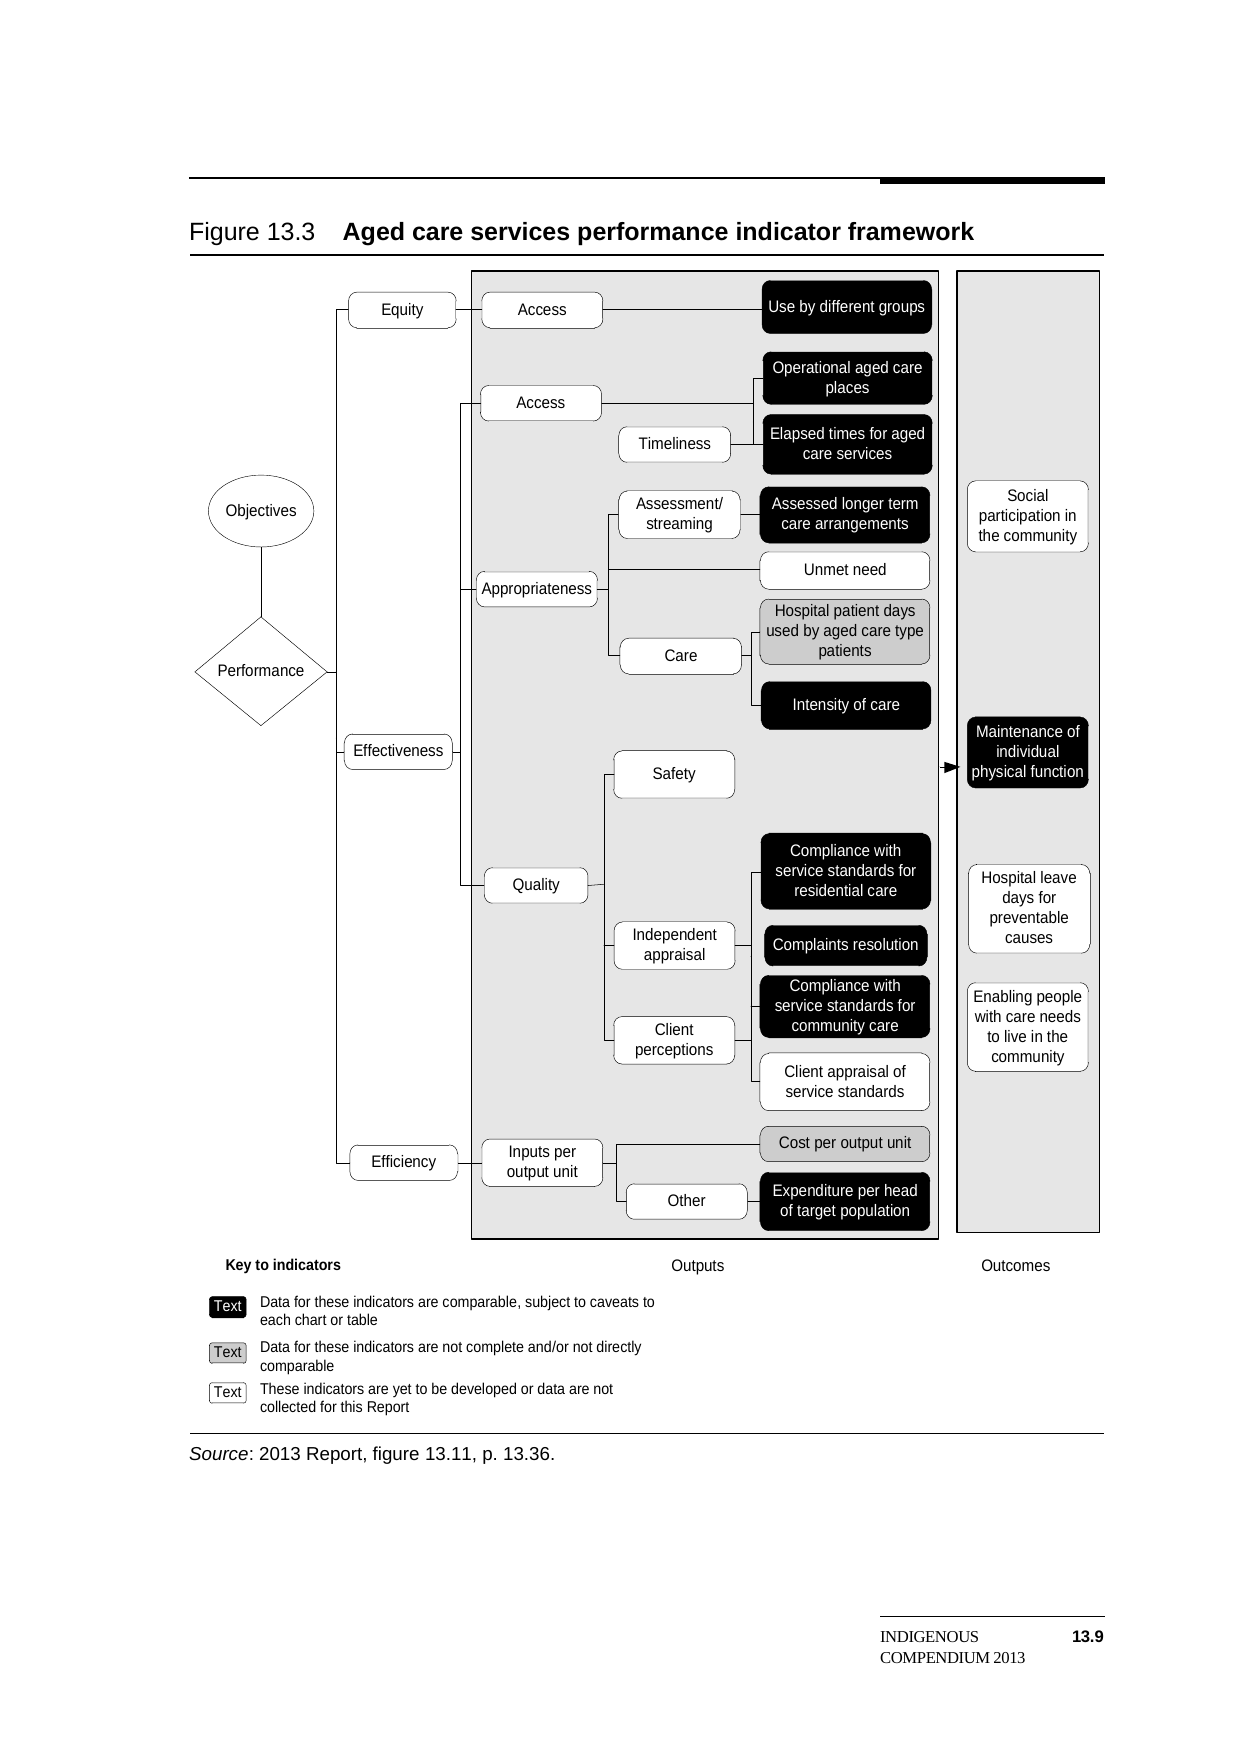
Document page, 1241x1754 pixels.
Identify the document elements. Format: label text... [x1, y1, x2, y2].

text Source: 2013 Report, figure 13.11, p. 13.36. [189, 1442, 1104, 1465]
title Figure 13.3 Aged care services performance indicator framework [189, 217, 1104, 246]
table_header [190, 256, 1104, 1432]
